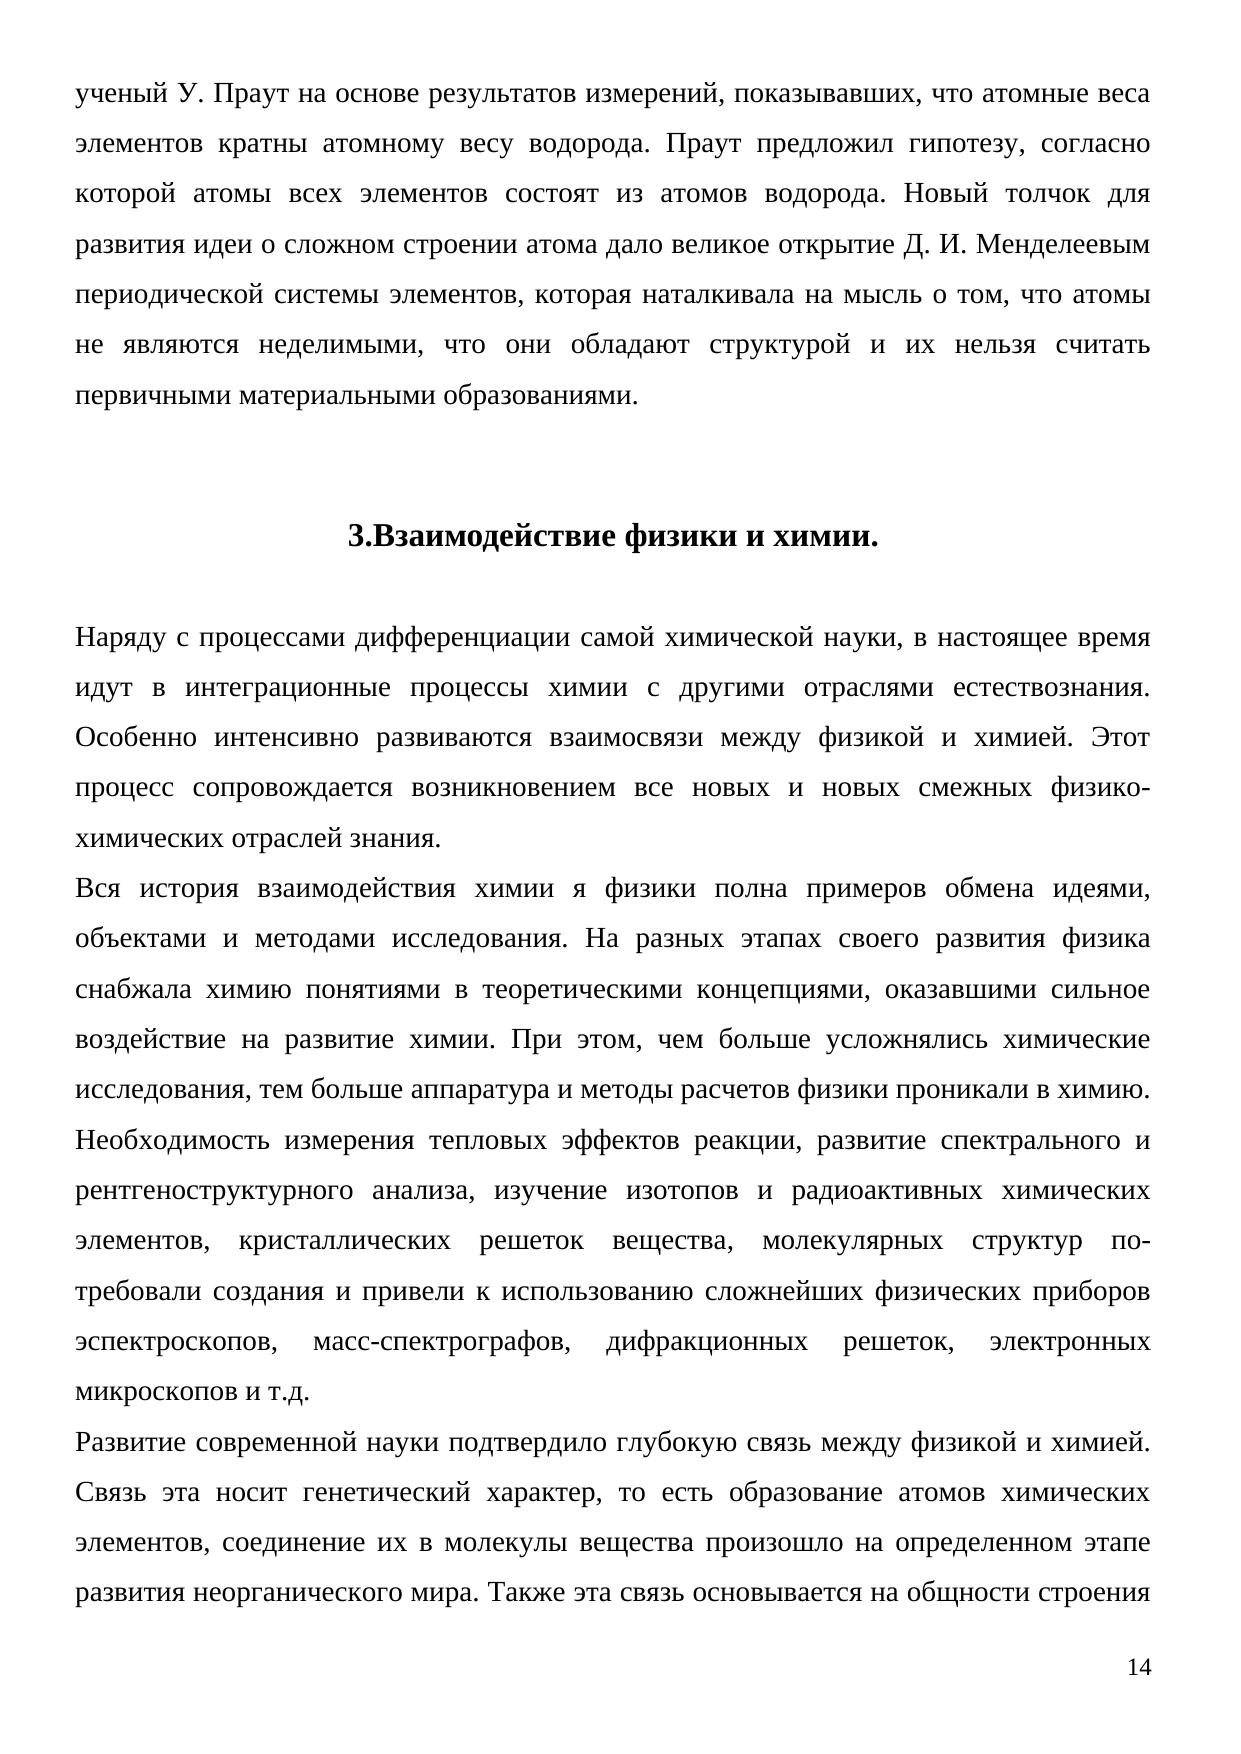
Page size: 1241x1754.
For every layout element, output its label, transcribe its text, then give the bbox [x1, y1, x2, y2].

text Наряду с процессами дифференциации самой химической науки, в настоящее время идут в интеграционные процессы химии с другими отраслями естествознания. Особенно интенсивно развиваются взаимосвязи между физикой и химией. Этот процесс сопровождается возникновением все новых и новых смежных физико-химических отраслей знания. [75, 619, 1152, 853]
subtitle 3.Взаимодействие физики и химии. [75, 516, 1152, 554]
text Вся история взаимодействия химии я физики полна примеров обмена идеями, объектами и методами исследования. На разных этапах своего развития физика снабжала химию понятиями в теоретическими концепциями, оказавшими сильное воздействие на развитие химии. При этом, чем больше усложнялись химические исследования, тем больше аппаратура и методы расчетов физики проникали в химию. Необходимость измерения тепловых эффектов реакции, развитие спектрального и рентгеноструктурного анализа, изучение изотопов и радиоактивных химических элементов, кристаллических решеток вещества, молекулярных структур по-требовали создания и привели к использованию сложнейших физических приборов эспектроскопов, масс-спектрографов, дифракционных решеток, электронных микроскопов и т.д. [75, 870, 1152, 1407]
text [75, 75, 1152, 410]
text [75, 1424, 1152, 1608]
